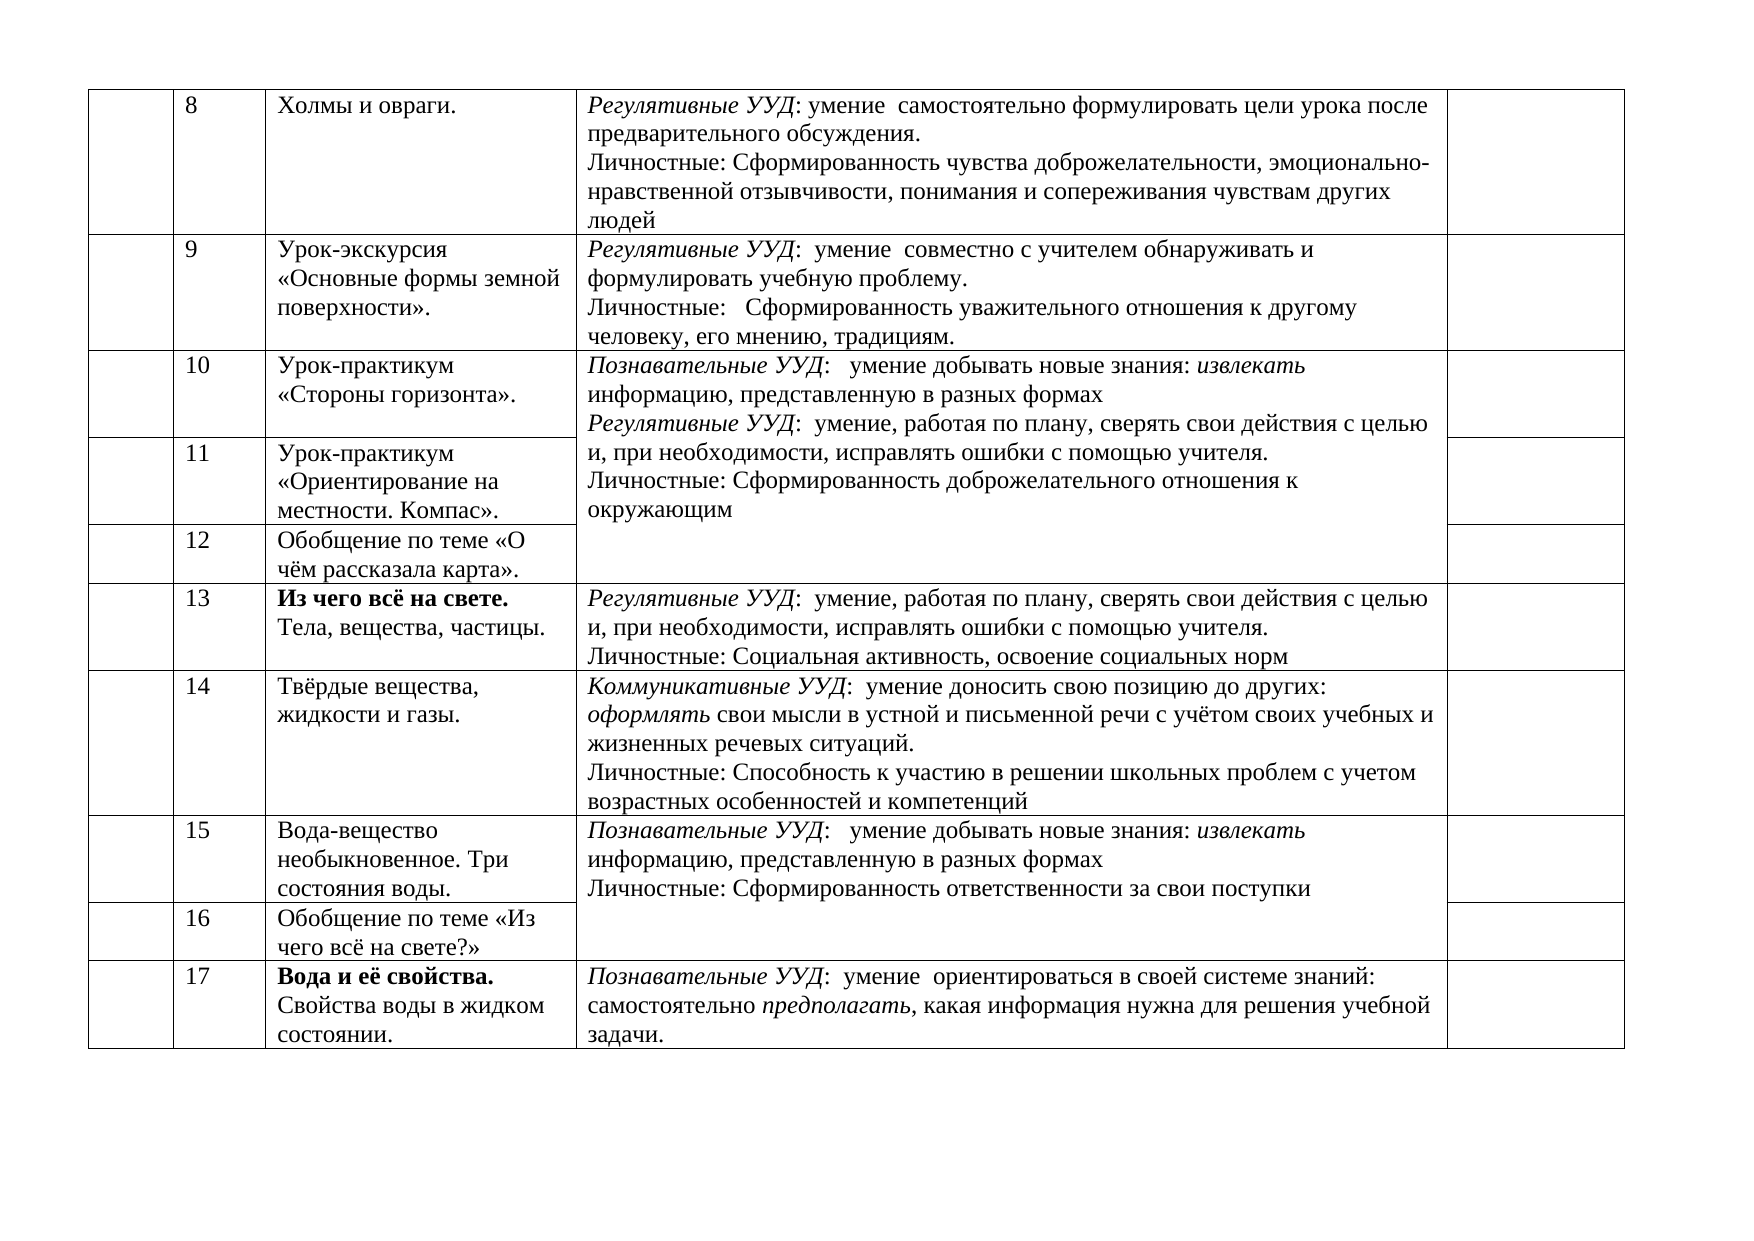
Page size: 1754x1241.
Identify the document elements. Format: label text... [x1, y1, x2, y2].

table_cell 14 [174, 671, 265, 814]
table_cell [1448, 438, 1624, 524]
table_cell [1448, 584, 1624, 670]
table_cell 9 [174, 235, 265, 349]
table_cell Вода-вещество необыкновенное. Три состояния воды. [266, 816, 576, 902]
table_cell [89, 351, 173, 437]
table_cell [89, 438, 173, 524]
table_cell [89, 671, 173, 814]
table_cell [1448, 90, 1624, 233]
table_cell 13 [174, 584, 265, 670]
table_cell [266, 961, 576, 1048]
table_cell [577, 961, 1447, 1048]
table_cell 11 [174, 438, 265, 524]
table_cell Холмы и овраги. [266, 90, 576, 233]
table_cell Регулятивные УУД: умение самостоятельно формулировать цели урока после предварительного обсуждения. Личностные: Сформированность чувства доброжелательности, эмоционально-нравственной отзывчивости, понимания и сопереживания чувствам других людей [577, 90, 1447, 233]
table_cell [1448, 816, 1624, 902]
table_cell [1448, 351, 1624, 437]
table_cell [89, 961, 173, 1048]
table_cell Познавательные УУД: умение добывать новые знания: извлекать информацию, представленную в разных формах Регулятивные УУД: умение, работая по плану, сверять свои действия с целью и, при необходимости, исправлять ошибки с помощью учителя. Личностные: Сформированность доброжелательного отношения к окружающим [577, 351, 1447, 582]
table_cell [1448, 671, 1624, 814]
table_cell Урок-практикум «Стороны горизонта». [266, 351, 576, 437]
table_cell Регулятивные УУД: умение совместно с учителем обнаруживать и формулировать учебную проблему. Личностные: Сформированность уважительного отношения к другому человеку, его мнению, традициям. [577, 235, 1447, 349]
table_cell Из чего всё на свете. Тела, вещества, частицы. [266, 584, 576, 670]
table_cell [89, 235, 173, 349]
table_cell 10 [174, 351, 265, 437]
table_cell [1448, 903, 1624, 960]
table_cell Регулятивные УУД: умение, работая по плану, сверять свои действия с целью и, при необходимости, исправлять ошибки с помощью учителя. Личностные: Социальная активность, освоение социальных норм [577, 584, 1447, 670]
table_cell [89, 903, 173, 960]
table_cell Твёрдые вещества, жидкости и газы. [266, 671, 576, 814]
table_cell Урок-экскурсия «Основные формы земной поверхности». [266, 235, 576, 349]
table_cell [1448, 235, 1624, 349]
table_cell [89, 90, 173, 233]
table_cell Коммуникативные УУД: умение доносить свою позицию до других: оформлять свои мысли в устной и письменной речи с учётом своих учебных и жизненных речевых ситуаций. Личностные: Способность к участию в решении школьных проблем с учетом возрастных особенностей и компетенций [577, 671, 1447, 814]
table_cell [1448, 961, 1624, 1048]
table_cell 16 [174, 903, 265, 960]
table_cell Обобщение по теме «О чём рассказала карта». [266, 525, 576, 582]
table_cell 12 [174, 525, 265, 582]
table_cell [89, 525, 173, 582]
table_cell 17 [174, 961, 265, 1048]
table_cell Познавательные УУД: умение добывать новые знания: извлекать информацию, представленную в разных формах Личностные: Сформированность ответственности за свои поступки [577, 816, 1447, 960]
table_cell Обобщение по теме «Из чего всё на свете?» [266, 903, 576, 960]
table_cell Урок-практикум «Ориентирование на местности. Компас». [266, 438, 576, 524]
table_cell 8 [174, 90, 265, 233]
table_cell [89, 584, 173, 670]
table_cell [89, 816, 173, 902]
table_cell [1448, 525, 1624, 582]
table_cell 15 [174, 816, 265, 902]
